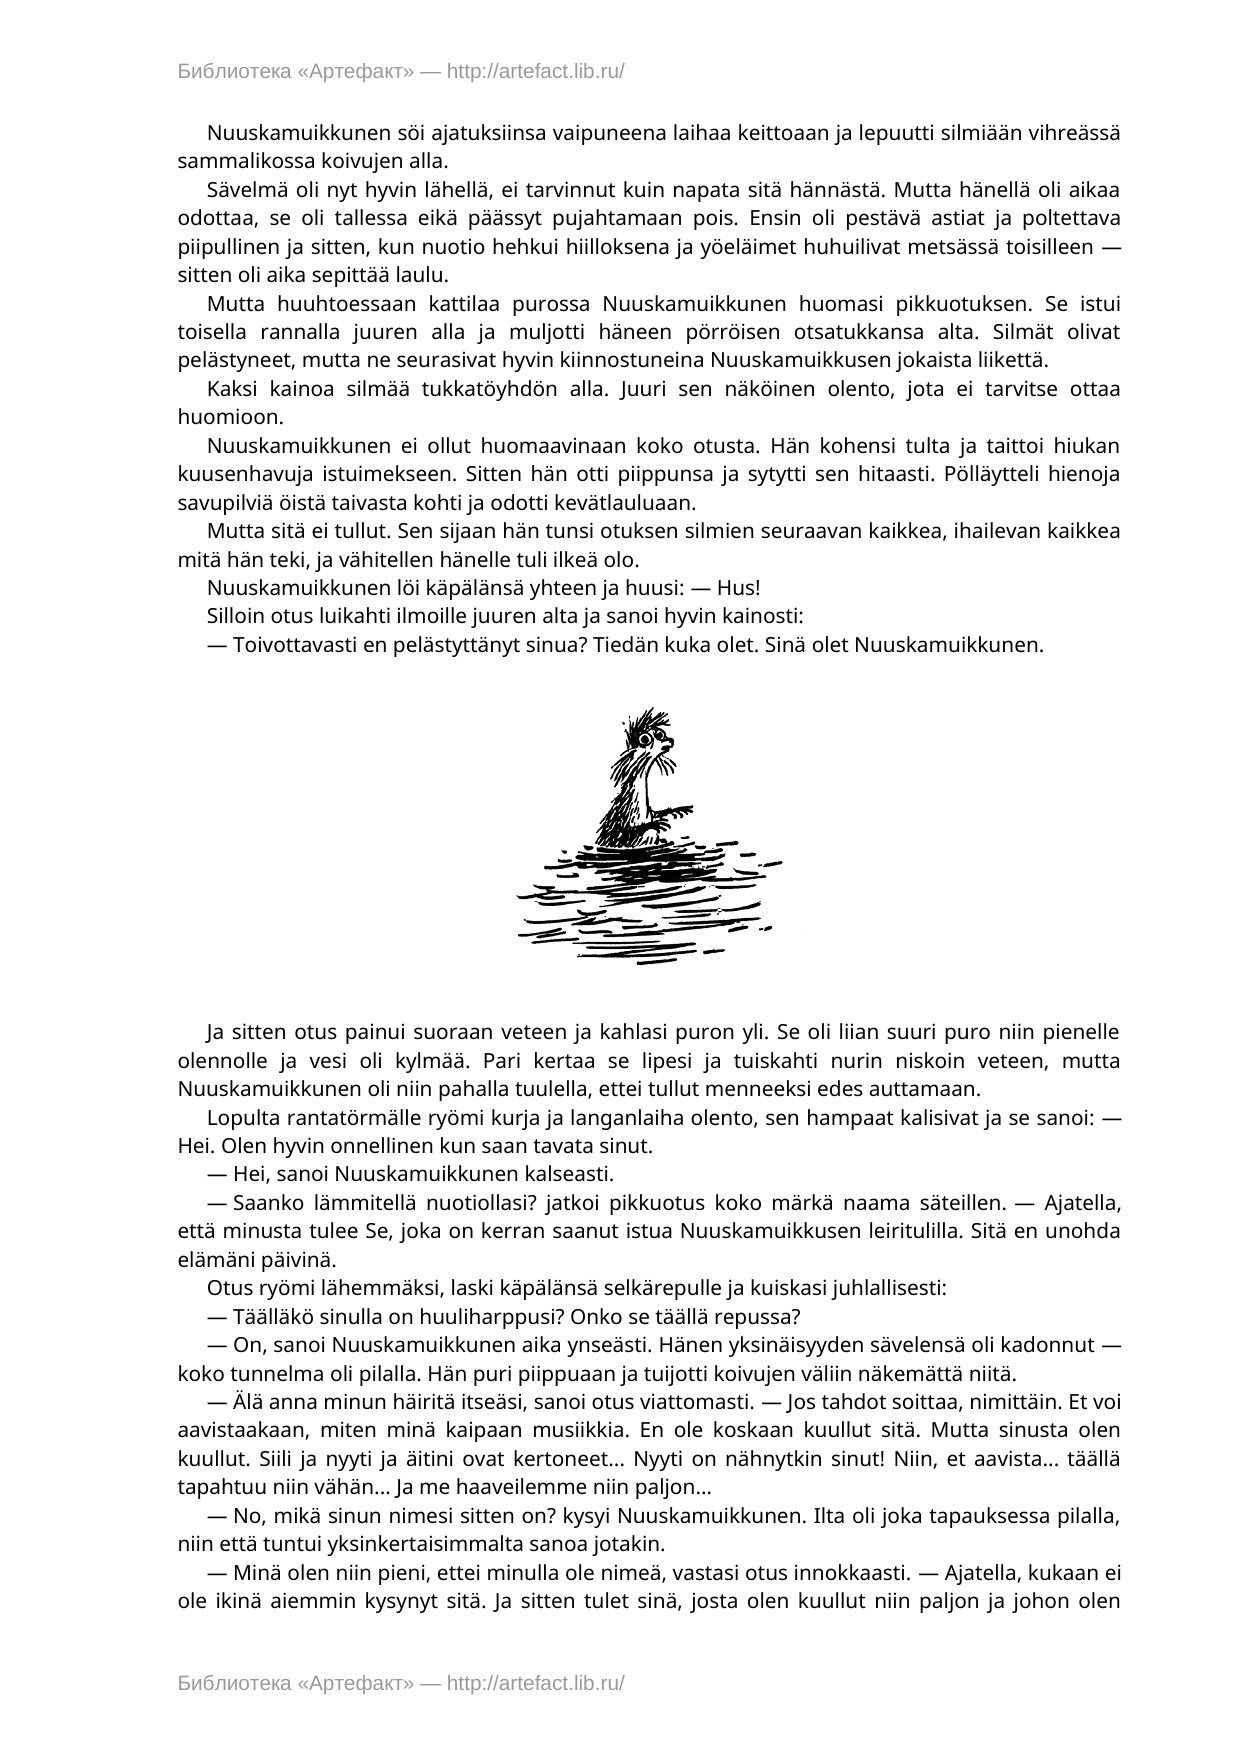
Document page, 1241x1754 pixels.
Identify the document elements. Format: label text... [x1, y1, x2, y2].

text Nuuskamuikkunen löi käpälänsä yhteen ja huusi: — Hus! [177, 573, 1122, 602]
text — No, mikä sinun nimesi sitten on? kysyi Nuuskamuikkunen. Ilta oli joka tapauksessa pilalla, niin että tuntui yksinkertaisimmalta sanoa jotakin. [177, 1501, 1122, 1558]
text Nuuskamuikkunen ei ollut huomaavinaan koko otusta. Hän kohensi tulta ja taittoi hiukan kuusenhavuja istuimekseen. Sitten hän otti piippunsa ja sytytti sen hitaasti. Pölläytteli hienoja savupilviä öistä taivasta kohti ja odotti kevätlauluaan. [177, 431, 1122, 516]
picture [494, 686, 805, 989]
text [177, 1558, 1122, 1614]
text Silloin otus luikahti ilmoille juuren alta ja sanoi hyvin kainosti: [177, 602, 1122, 630]
text — On, sanoi Nuuskamuikkunen aika ynseästi. Hänen yksinäisyyden sävelensä oli kadonnut — koko tunnelma oli pilalla. Hän puri piippuaan ja tuijotti koivujen väliin näkemättä niitä. [177, 1330, 1122, 1387]
text — Toivottavasti en pelästyttänyt sinua? Tiedän kuka olet. Sinä olet Nuuskamuikkunen. [177, 630, 1122, 658]
text Nuuskamuikkunen söi ajatuksiinsa vaipuneena laihaa keittoaan ja lepuutti silmiään vihreässä sammalikossa koivujen alla. [177, 118, 1122, 175]
text — Täälläkö sinulla on huuliharppusi? Onko se täällä repussa? [177, 1302, 1122, 1330]
text Sävelmä oli nyt hyvin lähellä, ei tarvinnut kuin napata sitä hännästä. Mutta hänellä oli aikaa odottaa, se oli tallessa eikä päässyt pujahtamaan pois. Ensin oli pestävä astiat ja poltettava piipullinen ja sitten, kun nuotio hehkui hiilloksena ja yöeläimet huhuilivat metsässä toisilleen — sitten oli aika sepittää laulu. [177, 175, 1122, 289]
text — Hei, sanoi Nuuskamuikkunen kalseasti. [177, 1159, 1122, 1188]
text — Älä anna minun häiritä itseäsi, sanoi otus viattomasti. — Jos tahdot soittaa, nimittäin. Et voi aavistaakaan, miten minä kaipaan musiikkia. En ole koskaan kuullut sitä. Mutta sinusta olen kuullut. Siili ja nyyti ja äitini ovat kertoneet... Nyyti on nähnytkin sinut! Niin, et aavista... täällä tapahtuu niin vähän... Ja me haaveilemme niin paljon… [177, 1387, 1122, 1501]
text Mutta sitä ei tullut. Sen sijaan hän tunsi otuksen silmien seuraavan kaikkea, ihailevan kaikkea mitä hän teki, ja vähitellen hänelle tuli ilkeä olo. [177, 516, 1122, 573]
text Otus ryömi lähemmäksi, laski käpälänsä selkärepulle ja kuiskasi juhlallisesti: [177, 1273, 1122, 1302]
text Lopulta rantatörmälle ryömi kurja ja langanlaiha olento, sen hampaat kalisivat ja se sanoi: — Hei. Olen hyvin onnellinen kun saan tavata sinut. [177, 1103, 1122, 1159]
text — Saanko lämmitellä nuotiollasi? jatkoi pikkuotus koko märkä naama säteillen. — Ajatella, että minusta tulee Se, joka on kerran saanut istua Nuuskamuikkusen leiritulilla. Sitä en unohda elämäni päivinä. [177, 1188, 1122, 1273]
text Mutta huuhtoessaan kattilaa purossa Nuuskamuikkunen huomasi pikkuotuksen. Se istui toisella rannalla juuren alla ja muljotti häneen pörröisen otsatukkansa alta. Silmät olivat pelästyneet, mutta ne seurasivat hyvin kiinnostuneina Nuuskamuikkusen jokaista liikettä. [177, 289, 1122, 374]
text Kaksi kainoa silmää tukkatöyhdön alla. Juuri sen näköinen olento, jota ei tarvitse ottaa huomioon. [177, 374, 1122, 431]
text Ja sitten otus painui suoraan veteen ja kahlasi puron yli. Se oli liian suuri puro niin pienelle olennolle ja vesi oli kylmää. Pari kertaa se lipesi ja tuiskahti nurin niskoin veteen, mutta Nuuskamuikkunen oli niin pahalla tuulella, ettei tullut menneeksi edes auttamaan. [177, 1017, 1122, 1103]
